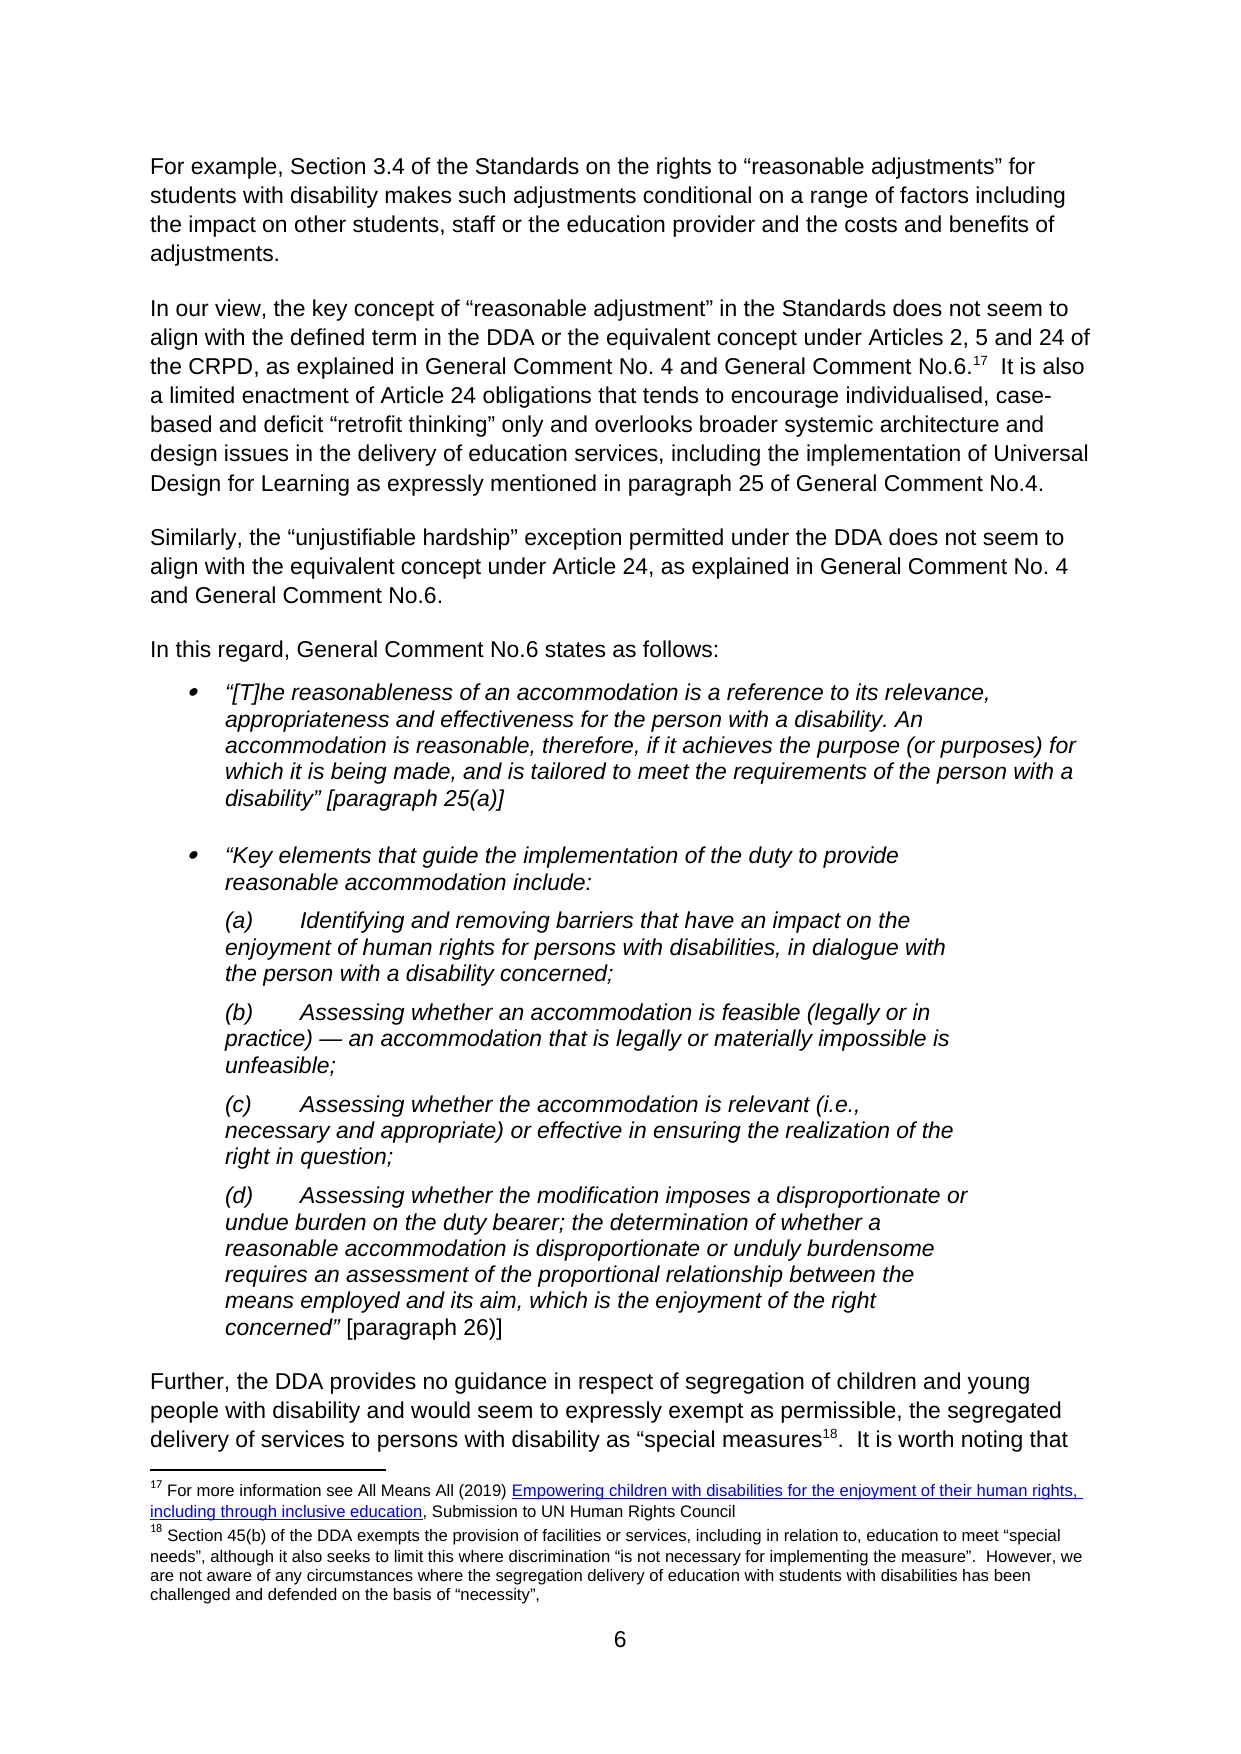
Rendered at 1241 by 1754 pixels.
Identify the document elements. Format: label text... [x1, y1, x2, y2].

text (c) Assessing whether the accommodation is relevant (i.e., necessary and appropriate) or effective in ensuring the realization of the right in question; [225, 1091, 972, 1169]
text For example, Section 3.4 of the Standards on the rights to “reasonable adjustments” for students with disability makes such adjustments conditional on a range of factors including the impact on other students, staff or the education provider and the costs and benefits of adjustments. [150, 150, 1090, 267]
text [150, 1365, 1090, 1453]
list “Key elements that guide the implementation of the duty to provide reasonable accommodation include: [187, 842, 972, 895]
text In our view, the key concept of “reasonable adjustment” in the Standards does not seem to align with the defined term in the DDA or the equivalent concept under Articles 2, 5 and 24 of the CRPD, as explained in General Comment No. 4 and General Comment No.6. It is also a limited enactment of Article 24 obligations that tends to encourage individualised, case-based and deficit “retrofit thinking” only and overlooks broader systemic architecture and design issues in the delivery of education services, including the implementation of Universal Design for Learning as expressly mentioned in paragraph 25 of General Comment No.4. [150, 292, 1090, 496]
text Similarly, the “unjustifiable hardship” exception permitted under the DDA does not seem to align with the equivalent concept under Article 24, as explained in General Comment No. 4 and General Comment No.6. [150, 521, 1090, 608]
text In this regard, General Comment No.6 states as follows: [150, 633, 1090, 662]
text (d) Assessing whether the modification imposes a disproportionate or undue burden on the duty bearer; the determination of whether a reasonable accommodation is disproportionate or unduly burdensome requires an assessment of the proportional relationship between the means employed and its aim, which is the enjoyment of the right concerned” [paragraph 26)] [225, 1182, 972, 1340]
text (a) Identifying and removing barriers that have an impact on the enjoyment of human rights for persons with disabilities, in dialogue with the person with a disability concerned; [225, 907, 972, 986]
text (b) Assessing whether an accommodation is feasible (legally or in practice) — an accommodation that is legally or materially impossible is unfeasible; [225, 999, 972, 1078]
list “[T]he reasonableness of an accommodation is a reference to its relevance, appropriateness and effectiveness for the person with a disability. An accommodation is reasonable, therefore, if it achieves the purpose (or purposes) for which it is being made, and is tailored to meet the requirements of the person with a disability” [paragraph 25(a)] [187, 679, 1090, 811]
